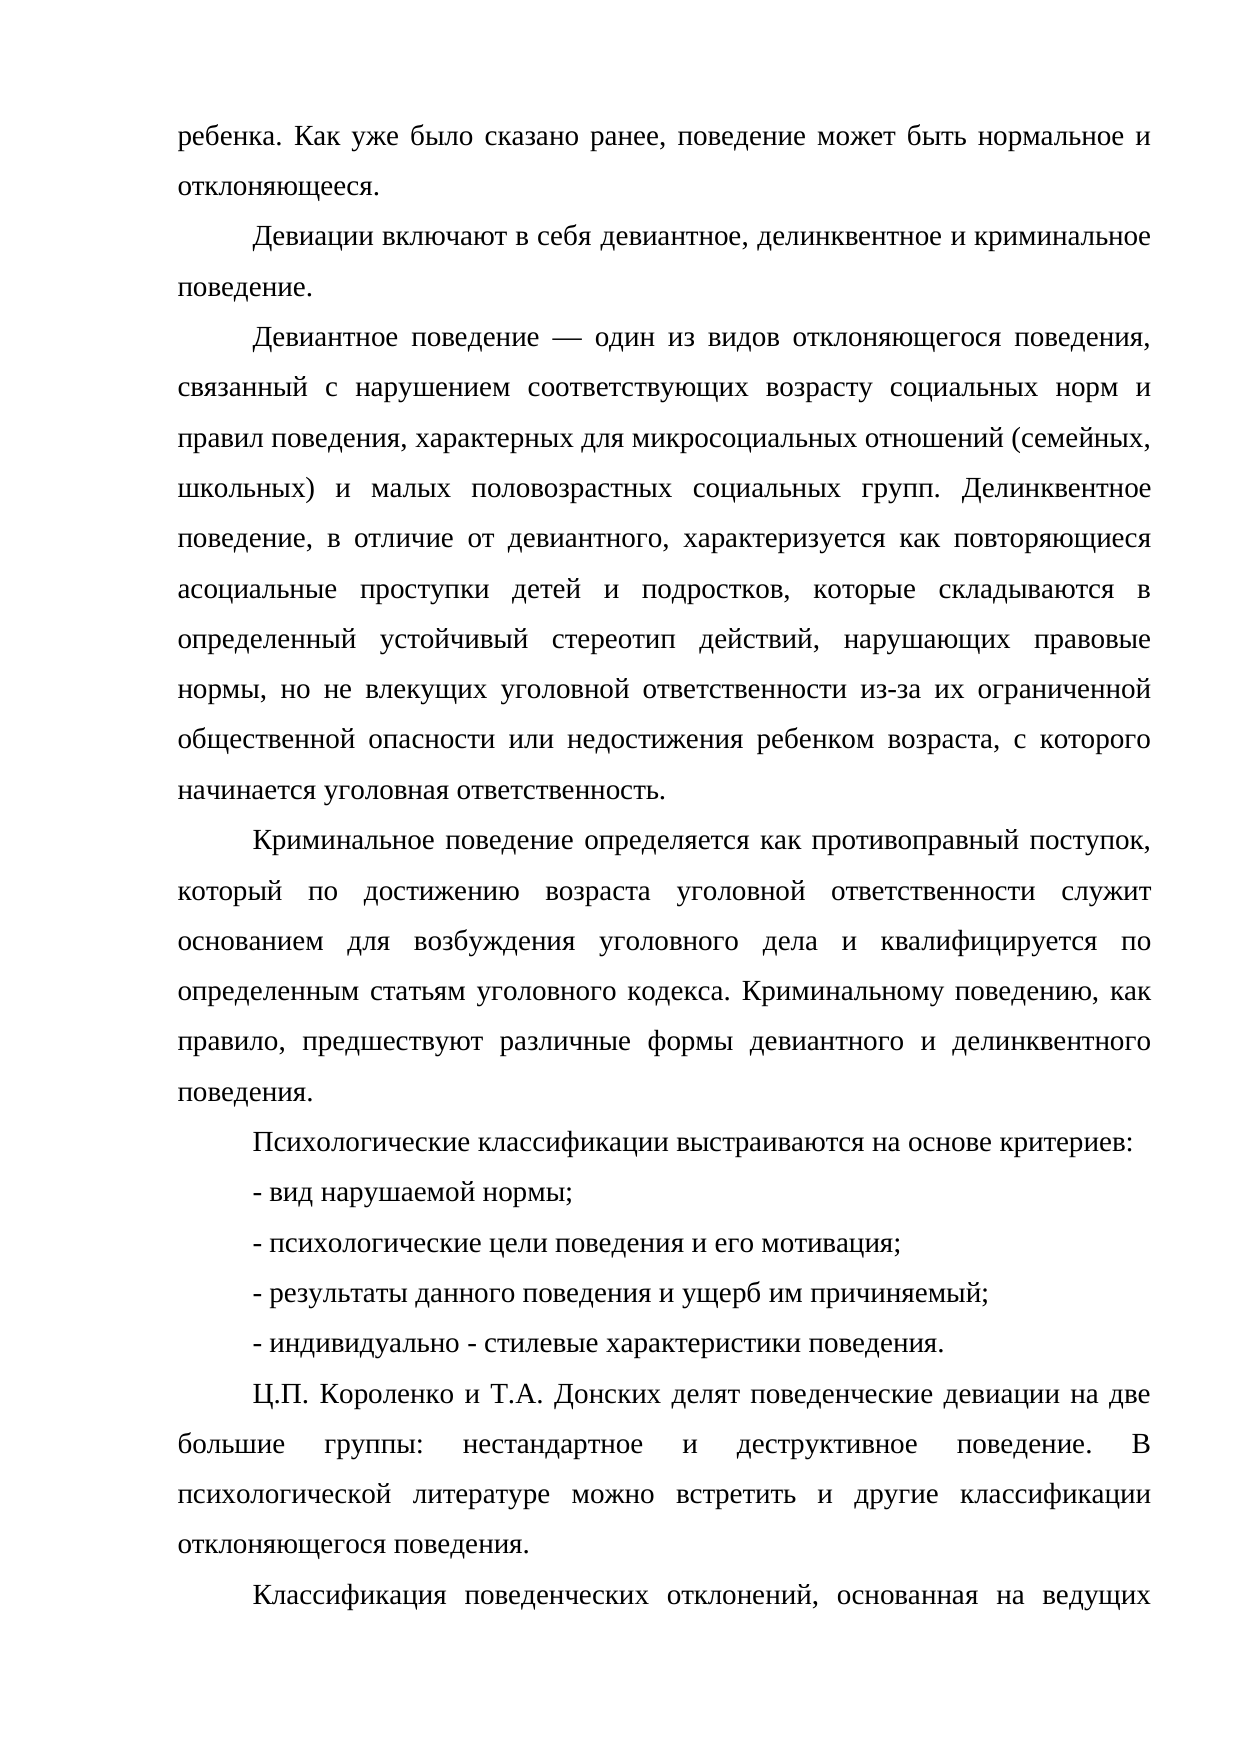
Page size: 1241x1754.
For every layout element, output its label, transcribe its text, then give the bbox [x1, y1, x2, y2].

text - вид нарушаемой нормы; [177, 1175, 1152, 1208]
text Криминальное поведение определяется как противоправный поступок, который по достижению возраста уголовной ответственности служит основанием для возбуждения уголовного дела и квалифицируется по определенным статьям уголовного кодекса. Криминальному поведению, как правило, предшествуют различные формы девиантного и делинквентного поведения. [177, 822, 1152, 1108]
text - результаты данного поведения и ущерб им причиняемый; [177, 1275, 1152, 1309]
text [177, 118, 1152, 202]
text - индивидуально - стилевые характеристики поведения. [177, 1326, 1152, 1359]
text Девиации включают в себя девиантное, делинквентное и криминальное поведение. [177, 219, 1152, 303]
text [177, 1577, 1152, 1611]
text Девиантное поведение — один из видов отклоняющегося поведения, связанный с нарушением соответствующих возрасту социальных норм и правил поведения, характерных для микросоциальных отношений (семейных, школьных) и малых половозрастных социальных групп. Делинквентное поведение, в отличие от девиантного, характеризуется как повторяющиеся асоциальные проступки детей и подростков, которые складываются в определенный устойчивый стереотип действий, нарушающих правовые нормы, но не влекущих уголовной ответственности из-за их ограниченной общественной опасности или недостижения ребенком возраста, с которого начинается уголовная ответственность. [177, 319, 1152, 806]
text Ц.П. Короленко и Т.А. Донских делят поведенческие девиации на две большие группы: нестандартное и деструктивное поведение. В психологической литературе можно встретить и другие классификации отклоняющегося поведения. [177, 1376, 1152, 1560]
text - психологические цели поведения и его мотивация; [177, 1225, 1152, 1258]
text Психологические классификации выстраиваются на основе критериев: [177, 1124, 1152, 1158]
